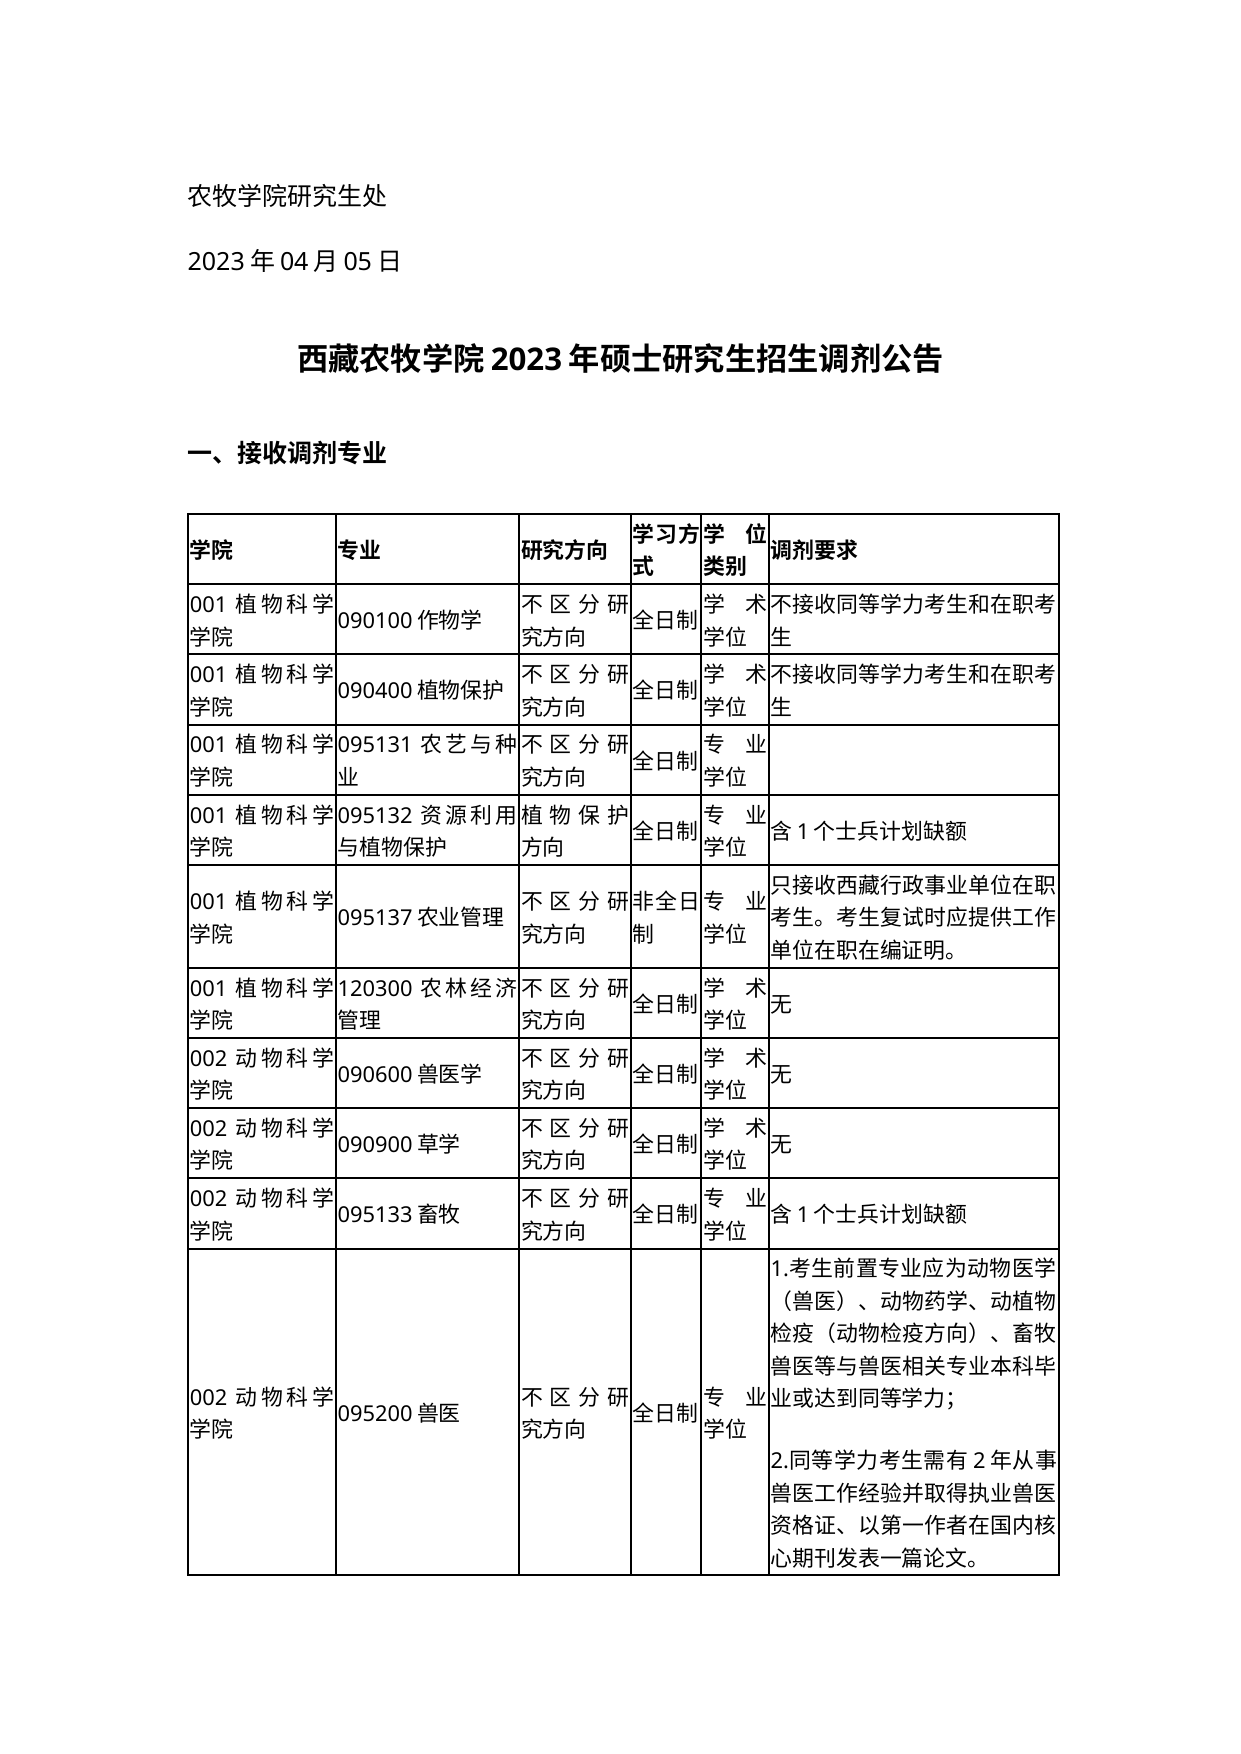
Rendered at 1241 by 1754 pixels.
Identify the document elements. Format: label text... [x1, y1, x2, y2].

table_cell 全日制 [632, 969, 700, 1037]
table_cell 090100作物学 [337, 585, 518, 653]
table_cell 含1个士兵计划缺额 [770, 796, 1058, 864]
table_header 学位类别 [702, 515, 768, 583]
text 农牧学院研究生处 [187, 162, 1053, 227]
table_cell 不区分研究方向 [520, 1250, 630, 1574]
table_cell 全日制 [632, 726, 700, 794]
table_cell 无 [770, 1039, 1058, 1107]
table_cell 090900草学 [337, 1109, 518, 1177]
table_cell 全日制 [632, 796, 700, 864]
table_cell 090400植物保护 [337, 655, 518, 723]
table_cell 001植物科学学院 [189, 866, 335, 967]
table_cell 植物保护方向 [520, 796, 630, 864]
table_cell 001植物科学学院 [189, 969, 335, 1037]
table_header 学院 [189, 515, 335, 583]
table_cell 专业学位 [702, 866, 768, 967]
table_cell 专业学位 [702, 796, 768, 864]
table_cell 不区分研究方向 [520, 1039, 630, 1107]
text 一、接收调剂专业 [187, 419, 1053, 484]
table_cell 无 [770, 1109, 1058, 1177]
table_cell 全日制 [632, 1179, 700, 1247]
table_cell 只接收西藏行政事业单位在职考生。考生复试时应提供工作单位在职在编证明。 [770, 866, 1058, 967]
table_cell 1.考生前置专业应为动物医学（兽医）、动物药学、动植物检疫（动物检疫方向）、畜牧兽医等与兽医相关专业本科毕业或达到同等学力； 2.同等学力考生需有2年从事兽医工作经验并取得执业兽医资格证、以第一作者在国内核心期刊发表一篇论文。 [770, 1250, 1058, 1574]
table_header 专业 [337, 515, 518, 583]
table_cell 学术学位 [702, 585, 768, 653]
table_cell 全日制 [632, 1039, 700, 1107]
text 2023年04月05日 [187, 227, 1053, 292]
table_cell 学术学位 [702, 655, 768, 723]
table_cell 001植物科学学院 [189, 585, 335, 653]
table_cell 095200兽医 [337, 1250, 518, 1574]
table_cell 001植物科学学院 [189, 796, 335, 864]
table_cell 学术学位 [702, 1109, 768, 1177]
table_cell 含1个士兵计划缺额 [770, 1179, 1058, 1247]
table_cell 不区分研究方向 [520, 585, 630, 653]
table_cell 全日制 [632, 1250, 700, 1574]
table_cell 090600兽医学 [337, 1039, 518, 1107]
table_cell 095131农艺与种业 [337, 726, 518, 794]
table_cell [770, 726, 1058, 794]
table_header 研究方向 [520, 515, 630, 583]
table_header 学习方式 [632, 515, 700, 583]
table_cell 不区分研究方向 [520, 1179, 630, 1247]
table_cell 002动物科学学院 [189, 1109, 335, 1177]
table_cell 全日制 [632, 585, 700, 653]
table_cell 002动物科学学院 [189, 1250, 335, 1574]
table_cell 学术学位 [702, 1039, 768, 1107]
table_cell 学术学位 [702, 969, 768, 1037]
table_header 调剂要求 [770, 515, 1058, 583]
table_cell 120300农林经济管理 [337, 969, 518, 1037]
table_cell 专业学位 [702, 726, 768, 794]
table_cell 002动物科学学院 [189, 1179, 335, 1247]
text 西藏农牧学院2023年硕士研究生招生调剂公告 [187, 324, 1053, 389]
table_cell 不区分研究方向 [520, 866, 630, 967]
table_cell 001植物科学学院 [189, 726, 335, 794]
table_cell 095132资源利用与植物保护 [337, 796, 518, 864]
table_cell 不区分研究方向 [520, 1109, 630, 1177]
table_cell 非全日制 [632, 866, 700, 967]
table_cell 专业学位 [702, 1179, 768, 1247]
table_cell 全日制 [632, 655, 700, 723]
table_cell 专业学位 [702, 1250, 768, 1574]
table_cell 不区分研究方向 [520, 969, 630, 1037]
table_cell 无 [770, 969, 1058, 1037]
table_cell 不接收同等学力考生和在职考生 [770, 585, 1058, 653]
table_cell 全日制 [632, 1109, 700, 1177]
table_cell 不区分研究方向 [520, 655, 630, 723]
table_cell 002动物科学学院 [189, 1039, 335, 1107]
table_cell 095137农业管理 [337, 866, 518, 967]
table_cell 001植物科学学院 [189, 655, 335, 723]
table_cell 095133畜牧 [337, 1179, 518, 1247]
table_cell 不区分研究方向 [520, 726, 630, 794]
table_cell 不接收同等学力考生和在职考生 [770, 655, 1058, 723]
